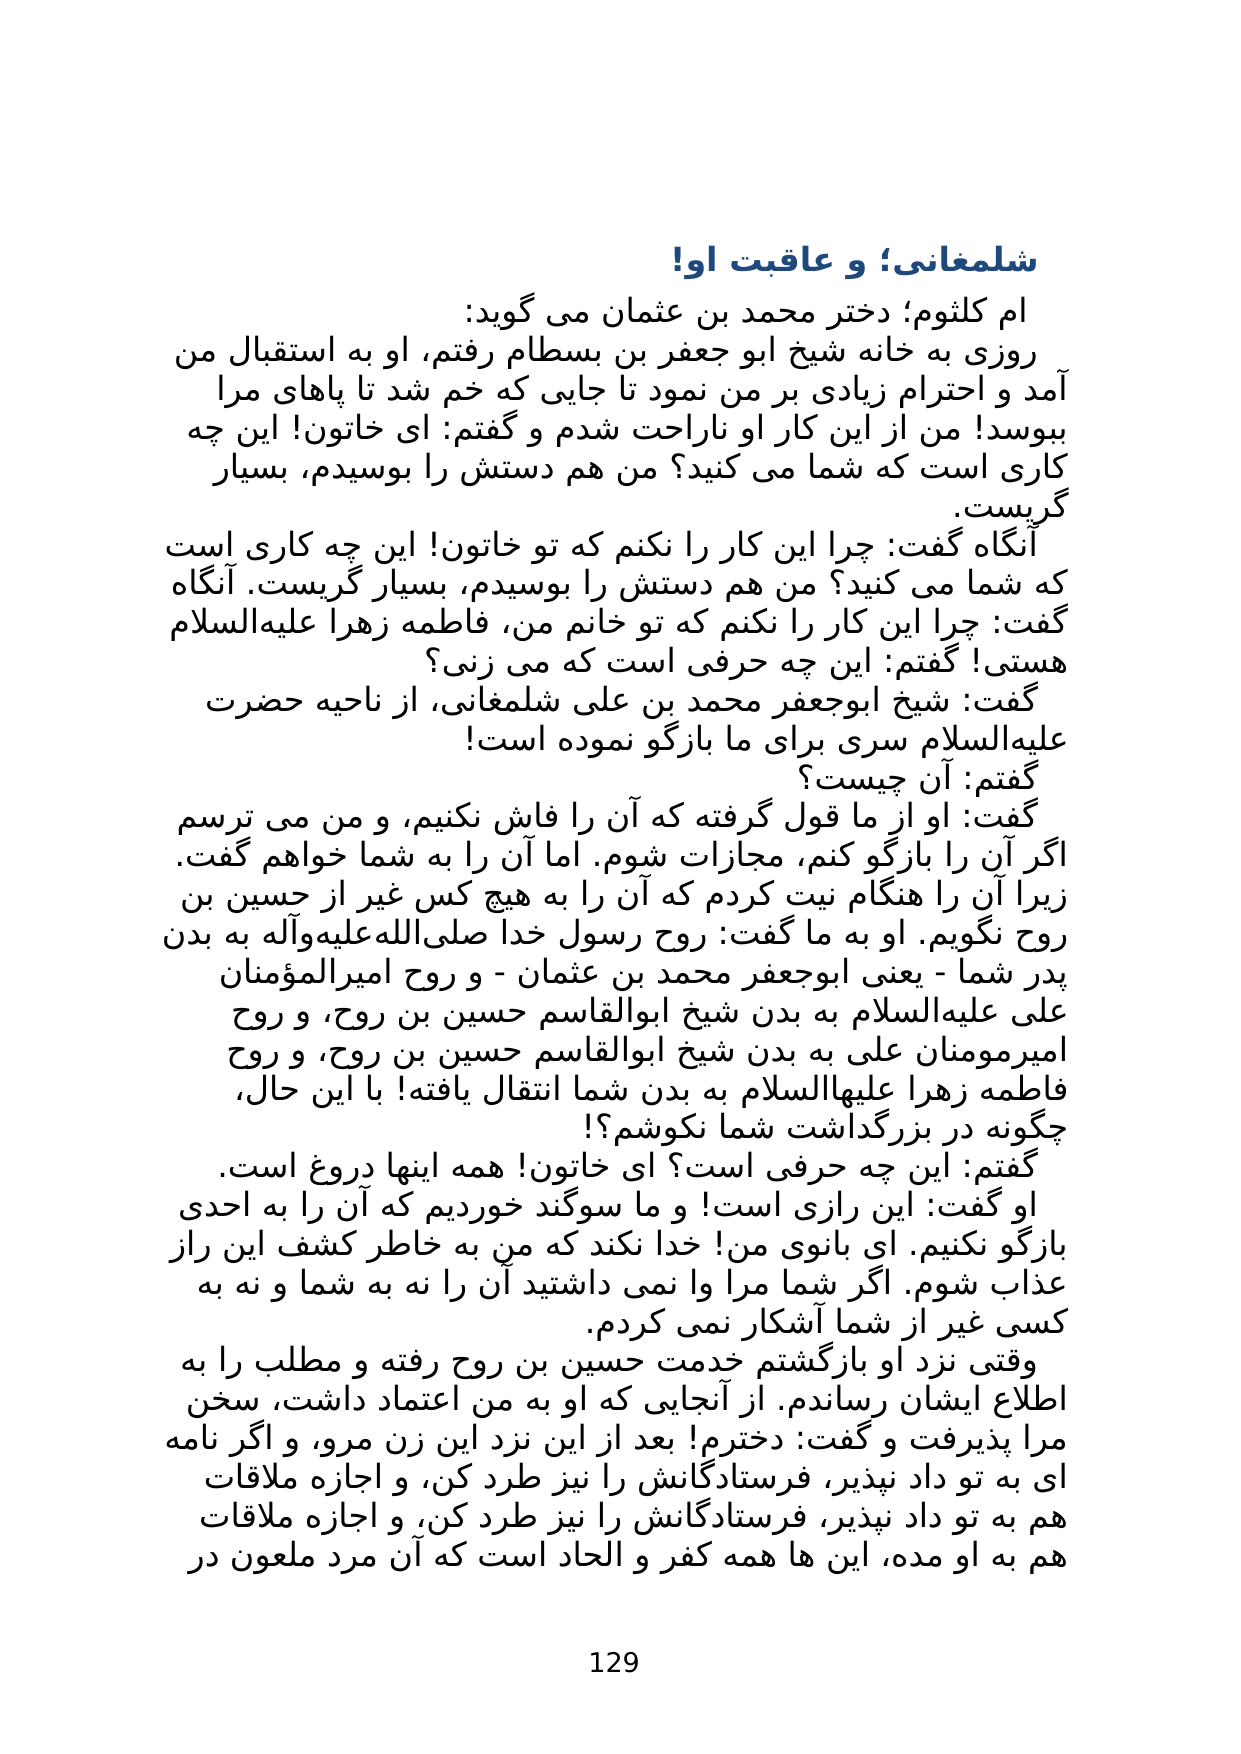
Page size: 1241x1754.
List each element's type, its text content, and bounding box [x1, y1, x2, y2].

text روزى به خانه شيخ ابو جعفر بن بسطام رفتم، او به استقبال من آمد و احترام زيادى بر من نمود تا جايى كه خم شد تا پاهاى مرا ببوسد! من از اين كار او ناراحت شدم و گفتم: اى خاتون! اين چه كارى است كه شما مى كنيد؟ من هم دستش را بوسيدم، بسيار گريست. [159, 331, 1069, 525]
text گفتم: اين چه حرفى است؟ اى خاتون! همه اينها دروغ است. [159, 1147, 1069, 1186]
text گفت: او از ما قول گرفته كه آن را فاش نكنيم، و من مى ترسم اگر آن را بازگو كنم، مجازات شوم. اما آن را به شما خواهم گفت. زيرا آن را هنگام نيت كردم كه آن را به هيچ كس غير از حسين بن روح نگويم. او به ما گفت: روح رسول خدا صلى‌الله‌عليه‌وآله به بدن پدر شما - يعنى ابوجعفر محمد بن عثمان - و روح اميرالمؤمنان على عليه‌السلام به بدن شيخ ابوالقاسم حسين بن روح، و روح اميرمومنان على به بدن شيخ ابوالقاسم حسين بن روح، و روح فاطمه زهرا عليها‌السلام به بدن شما انتقال يافته! با اين حال، چگونه در بزرگداشت شما نكوشم؟! [159, 797, 1069, 1147]
text آنگاه گفت: چرا اين كار را نكنم كه تو خاتون! اين چه كارى است كه شما مى كنيد؟ من هم دستش را بوسيدم، بسيار گريست. آنگاه گفت: چرا اين كار را نكنم كه تو خانم من، فاطمه زهرا عليه‌السلام هستى! گفتم: اين چه حرفى است كه مى زنى؟ [159, 525, 1069, 680]
text ام كلثوم؛ دختر محمد بن عثمان مى گويد: [159, 292, 1069, 331]
text گفتم: آن چيست؟ [159, 758, 1069, 797]
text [159, 1341, 1069, 1574]
text او گفت: اين رازى است! و ما سوگند خورديم كه آن را به احدى بازگو نكنيم. اى بانوى من! خدا نكند كه من به خاطر كشف اين راز عذاب شوم. اگر شما مرا وا نمى داشتيد آن را نه به شما و نه به كسى غير از شما آشكار نمى كردم. [159, 1186, 1069, 1341]
text گفت: شيخ ابوجعفر محمد بن على شلمغانى، از ناحيه حضرت عليه‌السلام سرى براى ما بازگو نموده است! [159, 680, 1069, 758]
subtitle شلمغانى؛ و عاقبت او! [159, 241, 1069, 279]
